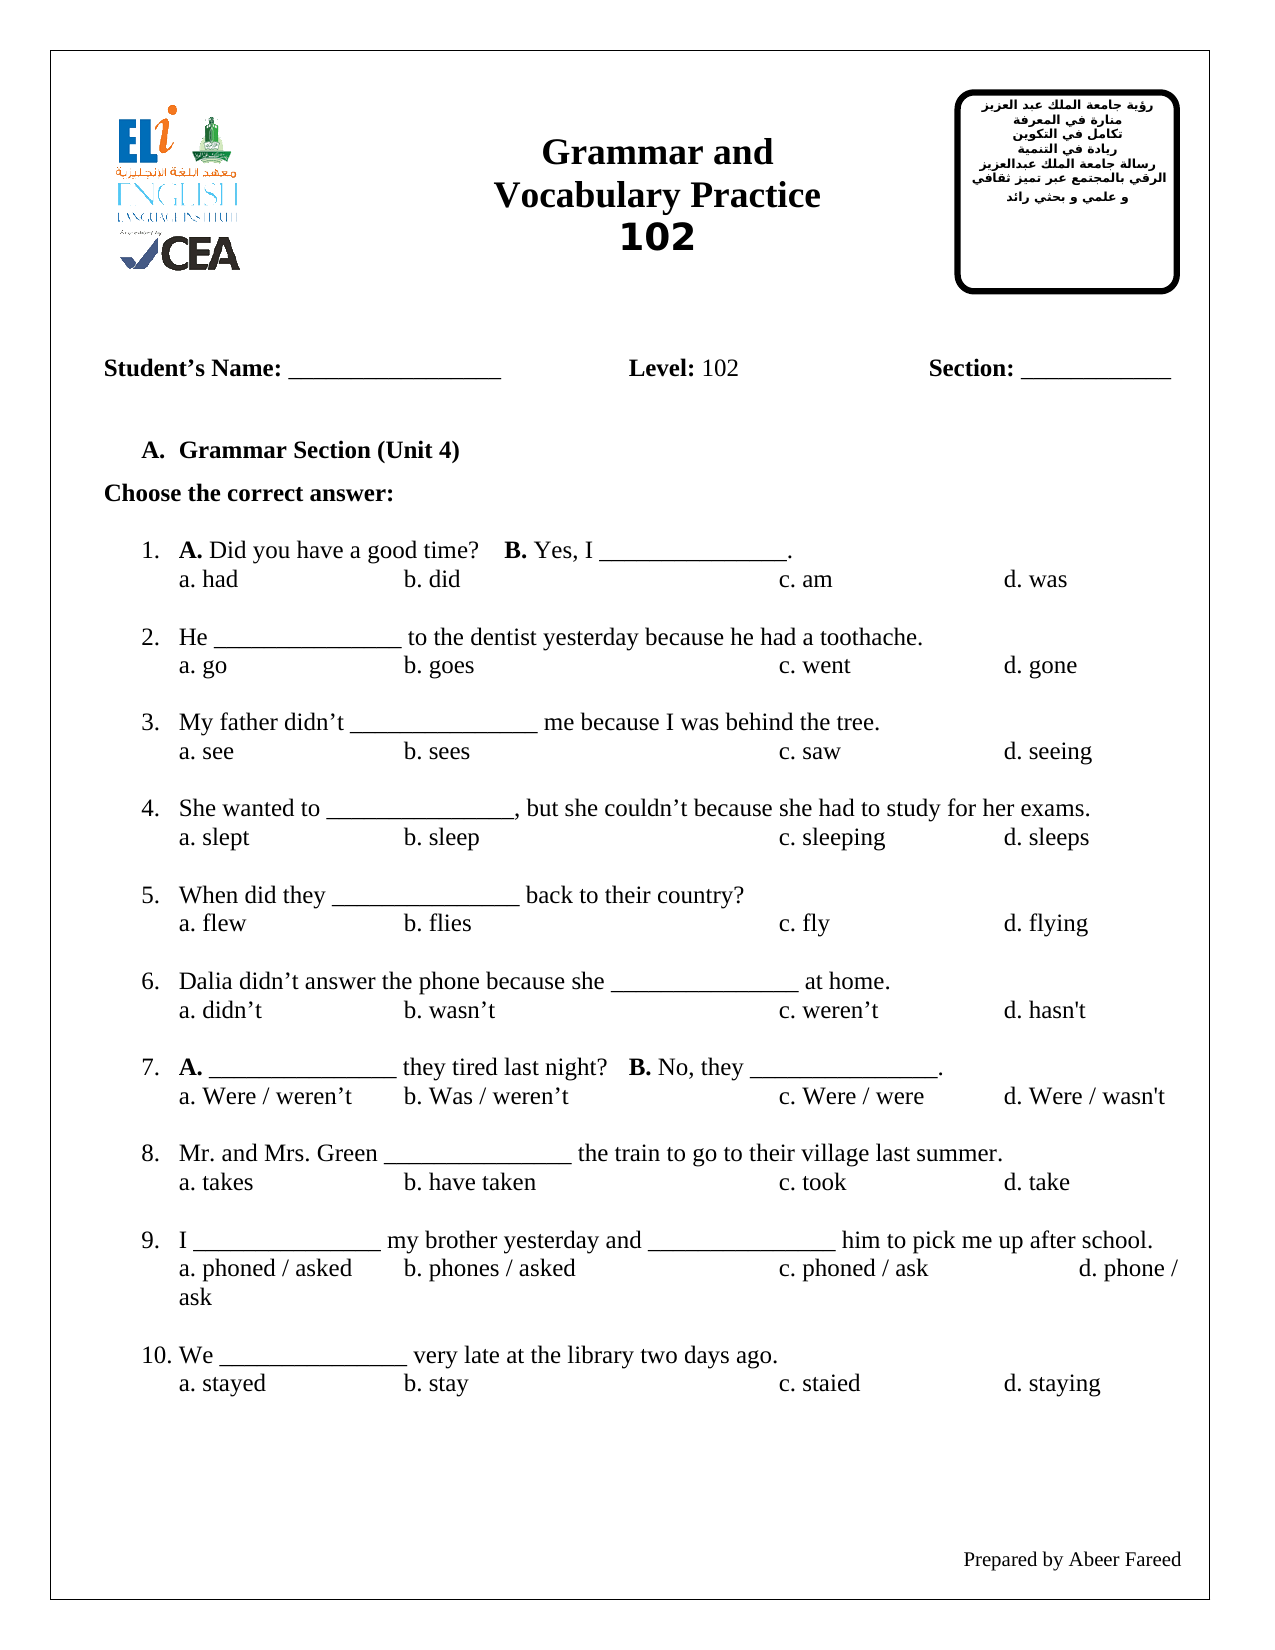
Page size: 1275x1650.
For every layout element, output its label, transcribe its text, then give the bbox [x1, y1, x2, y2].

list Choose the correct answer: [103, 478, 1181, 507]
text Student’s Name: _________________ Level: 102 Section: ____________ [103, 353, 1181, 382]
list Dalia didn’t answer the phone because she _______________ at home. [141, 966, 1181, 995]
list She wanted to _______________, but she couldn’t because she had to study for her exams. [141, 793, 1181, 822]
list Mr. and Mrs. Green _______________ the train to go to their village last summer. [141, 1138, 1181, 1167]
list a. flew b. flies c. fly d. flying [178, 908, 1181, 937]
text a. Were / weren’t b. Was / weren’t c. Were / were d. Were / wasn't [103, 1081, 1181, 1110]
list a. go b. goes c. went d. gone [178, 651, 1181, 679]
list a. didn’t b. wasn’t c. weren’t d. hasn't [178, 995, 1181, 1023]
list a. had b. did c. am d. was [178, 564, 1181, 593]
list A. Did you have a good time? B. Yes, I _______________. [141, 536, 1181, 564]
list My father didn’t _______________ me because I was behind the tree. [141, 707, 1181, 736]
list a. phoned / asked b. phones / asked c. phoned / ask d. phone / ask [178, 1253, 1181, 1311]
picture [103, 103, 255, 274]
list I _______________ my brother yesterday and _______________ him to pick me up after school. [141, 1225, 1181, 1253]
list a. slept b. sleep c. sleeping d. sleeps [178, 822, 1181, 851]
text a. stayed b. stay c. staied d. staying [103, 1368, 1181, 1397]
list When did they _______________ back to their country? [141, 880, 1181, 908]
list A. _______________ they tired last night? B. No, they _______________. [141, 1052, 1181, 1081]
list a. see b. sees c. saw d. seeing [178, 736, 1181, 765]
list a. takes b. have taken c. took d. take [178, 1167, 1181, 1196]
list He _______________ to the dentist yesterday because he had a toothache. [141, 622, 1181, 651]
list We _______________ very late at the library two days ago. [141, 1340, 1181, 1368]
list Grammar Section (Unit 4) [141, 435, 1181, 464]
